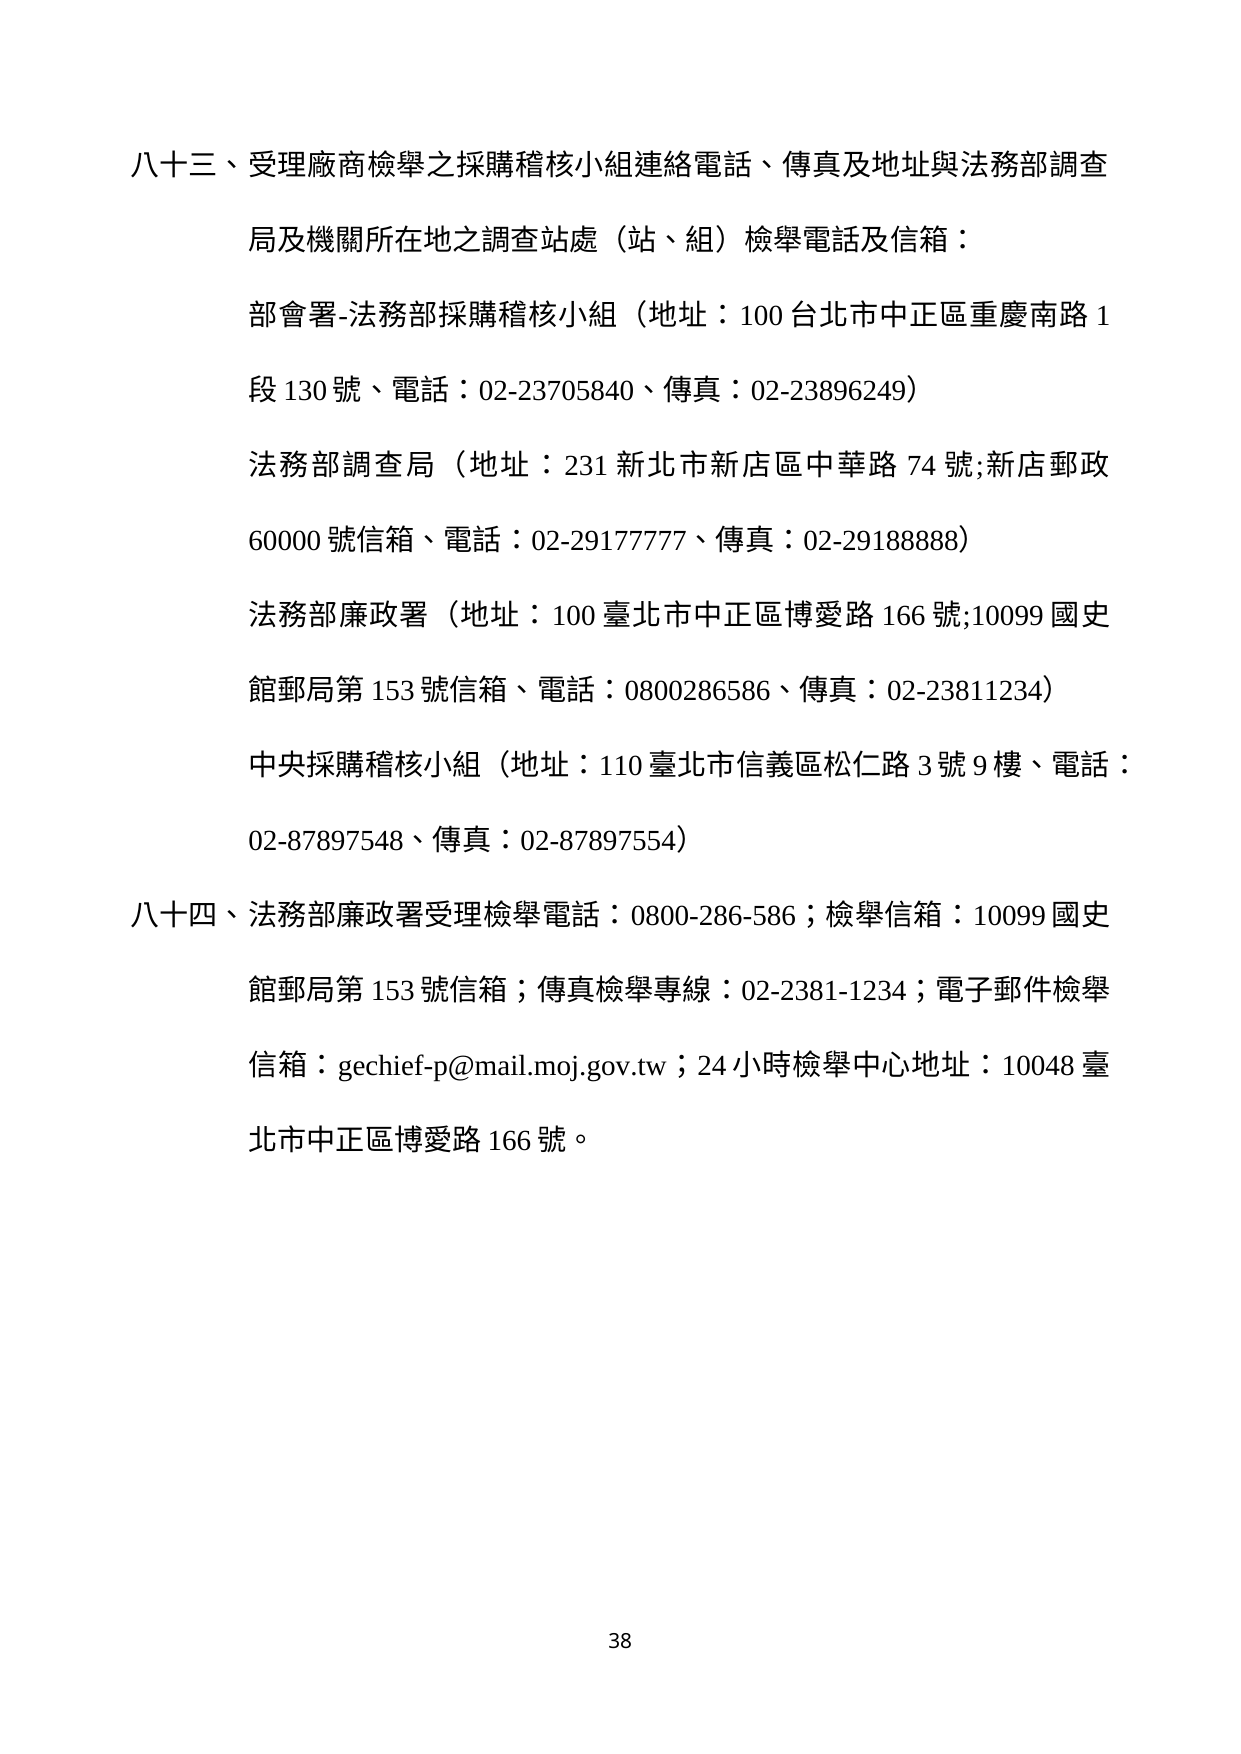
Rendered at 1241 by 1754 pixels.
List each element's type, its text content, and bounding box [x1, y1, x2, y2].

list 法務部廉政署受理檢舉電話：0800-286-586；檢舉信箱：10099國史館郵局第153號信箱；傳真檢舉專線：02-2381-1234；電子郵件檢舉信箱：gechief-p@mail.moj.gov.tw；24小時檢舉中心地址：10048臺北市中正區博愛路166號。 [130, 875, 1110, 1175]
text 中央採購稽核小組（地址：110臺北市信義區松仁路3號9樓、電話：02-87897548、傳真：02-87897554） [248, 725, 1110, 875]
text 法務部廉政署（地址：100臺北市中正區博愛路166號;10099國史館郵局第153號信箱、電話：0800286586、傳真：02-23811234） [248, 575, 1110, 725]
list 受理廠商檢舉之採購稽核小組連絡電話、傳真及地址與法務部調查局及機關所在地之調查站處（站、組）檢舉電話及信箱： [130, 125, 1110, 275]
text 法務部調查局（地址：231新北市新店區中華路74號;新店郵政60000號信箱、電話：02-29177777、傳真：02-29188888） [248, 425, 1110, 575]
text 部會署-法務部採購稽核小組（地址：100台北市中正區重慶南路1段130號、電話：02-23705840、傳真：02-23896249） [248, 275, 1110, 425]
